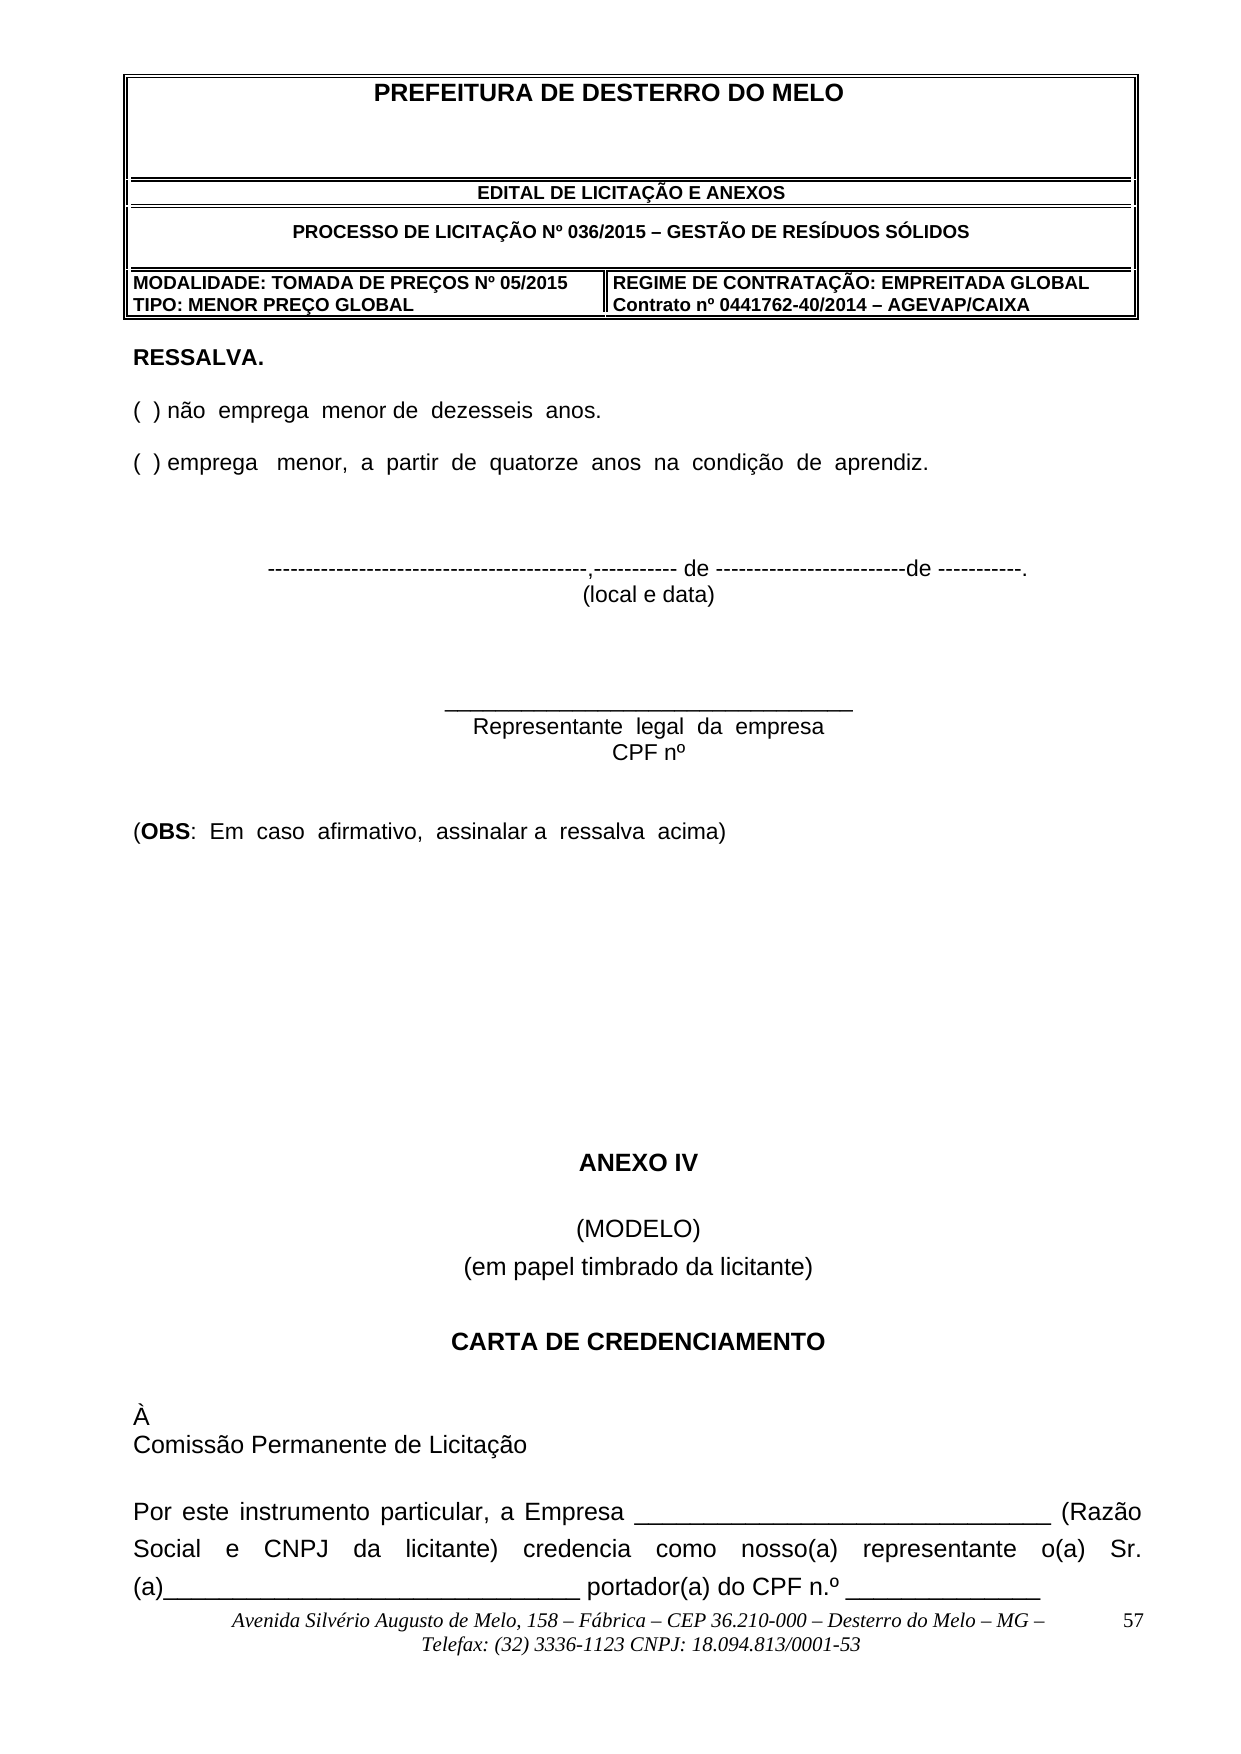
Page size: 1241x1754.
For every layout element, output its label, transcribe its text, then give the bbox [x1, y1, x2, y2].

text CARTA DE CREDENCIAMENTO [133, 1318, 1144, 1356]
text (em papel timbrado da licitante) [133, 1243, 1144, 1281]
text (OBS: Em caso afirmativo, assinalar a ressalva acima) [133, 818, 1164, 844]
text Representante legal da empresa [133, 713, 1164, 739]
text ( ) não emprega menor de dezesseis anos. [133, 397, 1164, 423]
text ------------------------------------------,----------- de -------------------------de -----------. [133, 555, 1164, 581]
text CPF nº [133, 739, 1164, 766]
subtitle ANEXO IV [133, 1139, 1144, 1177]
text (local e data) [133, 581, 1164, 607]
text ( ) emprega menor, a partir de quatorze anos na condição de aprendiz. [133, 449, 1164, 476]
text À [133, 1393, 1144, 1431]
text ________________________________ [133, 686, 1164, 713]
text Por este instrumento particular, a Empresa ______________________________ (Razão Social e CNPJ da licitante) credencia como nosso(a) representante o(a) Sr.(a)______________________________ portador(a) do CPF n.º ______________ [133, 1488, 1144, 1601]
text (MODELO) [133, 1206, 1144, 1243]
subtitle Comissão Permanente de Licitação [133, 1431, 1144, 1459]
text RESSALVA. [133, 344, 1164, 370]
